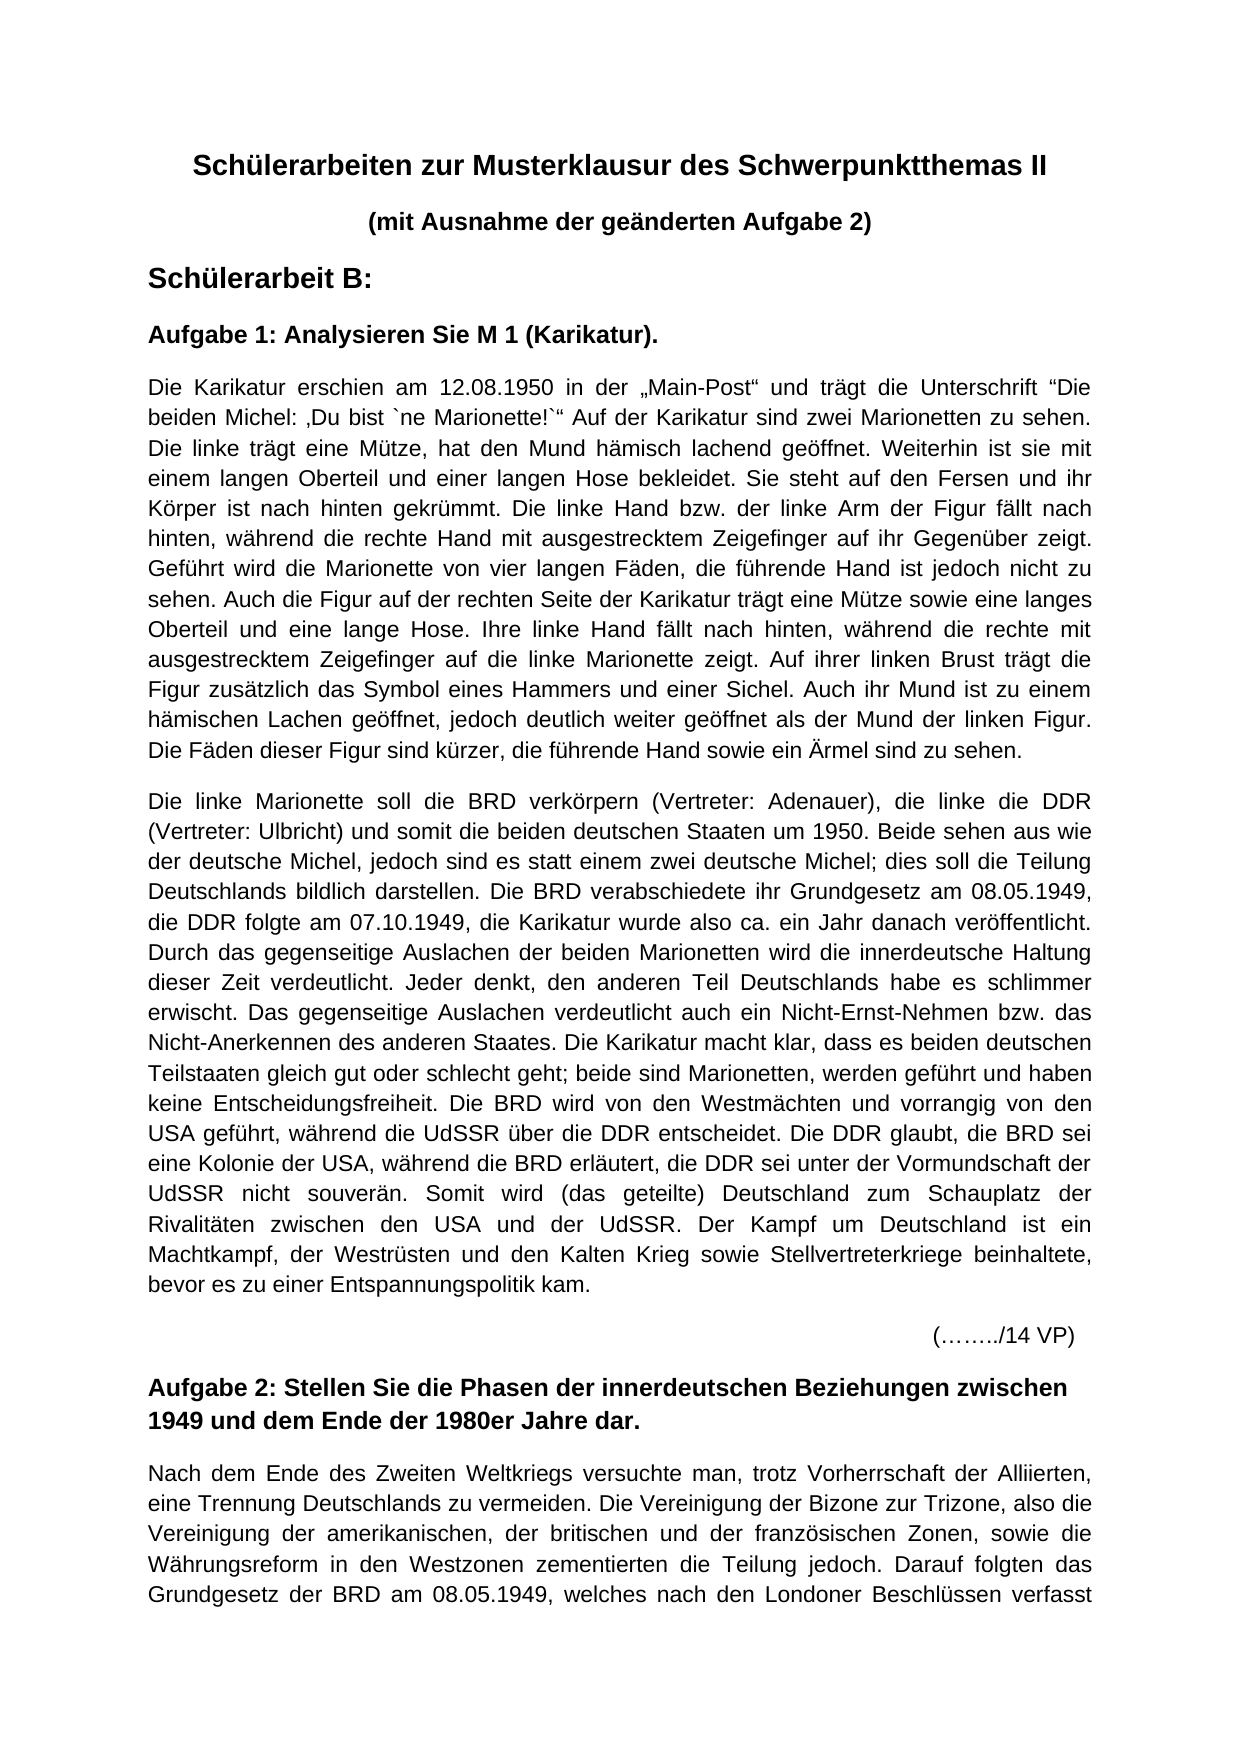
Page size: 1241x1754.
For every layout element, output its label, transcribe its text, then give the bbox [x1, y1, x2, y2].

text Schülerarbeiten zur Musterklausur des Schwerpunktthemas II [148, 148, 1093, 181]
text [148, 1460, 1093, 1607]
text (……../14 VP) [148, 1322, 1093, 1348]
text Schülerarbeit B: [148, 261, 1093, 294]
text (mit Ausnahme der geänderten Aufgabe 2) [148, 207, 1093, 236]
text Aufgabe 1: Analysieren Sie M 1 (Karikatur). [148, 320, 1093, 349]
text Aufgabe 2: Stellen Sie die Phasen der innerdeutschen Beziehungen zwischen 1949 und dem Ende der 1980er Jahre dar. [148, 1373, 1093, 1435]
text Die linke Marionette soll die BRD verkörpern (Vertreter: Adenauer), die linke die DDR (Vertreter: Ulbricht) und somit die beiden deutschen Staaten um 1950. Beide sehen aus wie der deutsche Michel, jedoch sind es statt einem zwei deutsche Michel; dies soll die Teilung Deutschlands bildlich darstellen. Die BRD verabschiedete ihr Grundgesetz am 08.05.1949, die DDR folgte am 07.10.1949, die Karikatur wurde also ca. ein Jahr danach veröffentlicht. Durch das gegenseitige Auslachen der beiden Marionetten wird die innerdeutsche Haltung dieser Zeit verdeutlicht. Jeder denkt, den anderen Teil Deutschlands habe es schlimmer erwischt. Das gegenseitige Auslachen verdeutlicht auch ein Nicht-Ernst-Nehmen bzw. das Nicht-Anerkennen des anderen Staates. Die Karikatur macht klar, dass es beiden deutschen Teilstaaten gleich gut oder schlecht geht; beide sind Marionetten, werden geführt und haben keine Entscheidungsfreiheit. Die BRD wird von den Westmächten und vorrangig von den USA geführt, während die UdSSR über die DDR entscheidet. Die DDR glaubt, die BRD sei eine Kolonie der USA, während die BRD erläutert, die DDR sei unter der Vormundschaft der UdSSR nicht souverän. Somit wird (das geteilte) Deutschland zum Schauplatz der Rivalitäten zwischen den USA und der UdSSR. Der Kampf um Deutschland ist ein Machtkampf, der Westrüsten und den Kalten Krieg sowie Stellvertreterkriege beinhaltete, bevor es zu einer Entspannungspolitik kam. [148, 788, 1093, 1297]
text Die Karikatur erschien am 12.08.1950 in der „Main-Post“ und trägt die Unterschrift “Die beiden Michel: ‚Du bist `ne Marionette!`“ Auf der Karikatur sind zwei Marionetten zu sehen. Die linke trägt eine Mütze, hat den Mund hämisch lachend geöffnet. Weiterhin ist sie mit einem langen Oberteil und einer langen Hose bekleidet. Sie steht auf den Fersen und ihr Körper ist nach hinten gekrümmt. Die linke Hand bzw. der linke Arm der Figur fällt nach hinten, während die rechte Hand mit ausgestrecktem Zeigefinger auf ihr Gegenüber zeigt. Geführt wird die Marionette von vier langen Fäden, die führende Hand ist jedoch nicht zu sehen. Auch die Figur auf der rechten Seite der Karikatur trägt eine Mütze sowie eine langes Oberteil und eine lange Hose. Ihre linke Hand fällt nach hinten, während die rechte mit ausgestrecktem Zeigefinger auf die linke Marionette zeigt. Auf ihrer linken Brust trägt die Figur zusätzlich das Symbol eines Hammers und einer Sichel. Auch ihr Mund ist zu einem hämischen Lachen geöffnet, jedoch deutlich weiter geöffnet als der Mund der linken Figur. Die Fäden dieser Figur sind kürzer, die führende Hand sowie ein Ärmel sind zu sehen. [148, 374, 1093, 763]
